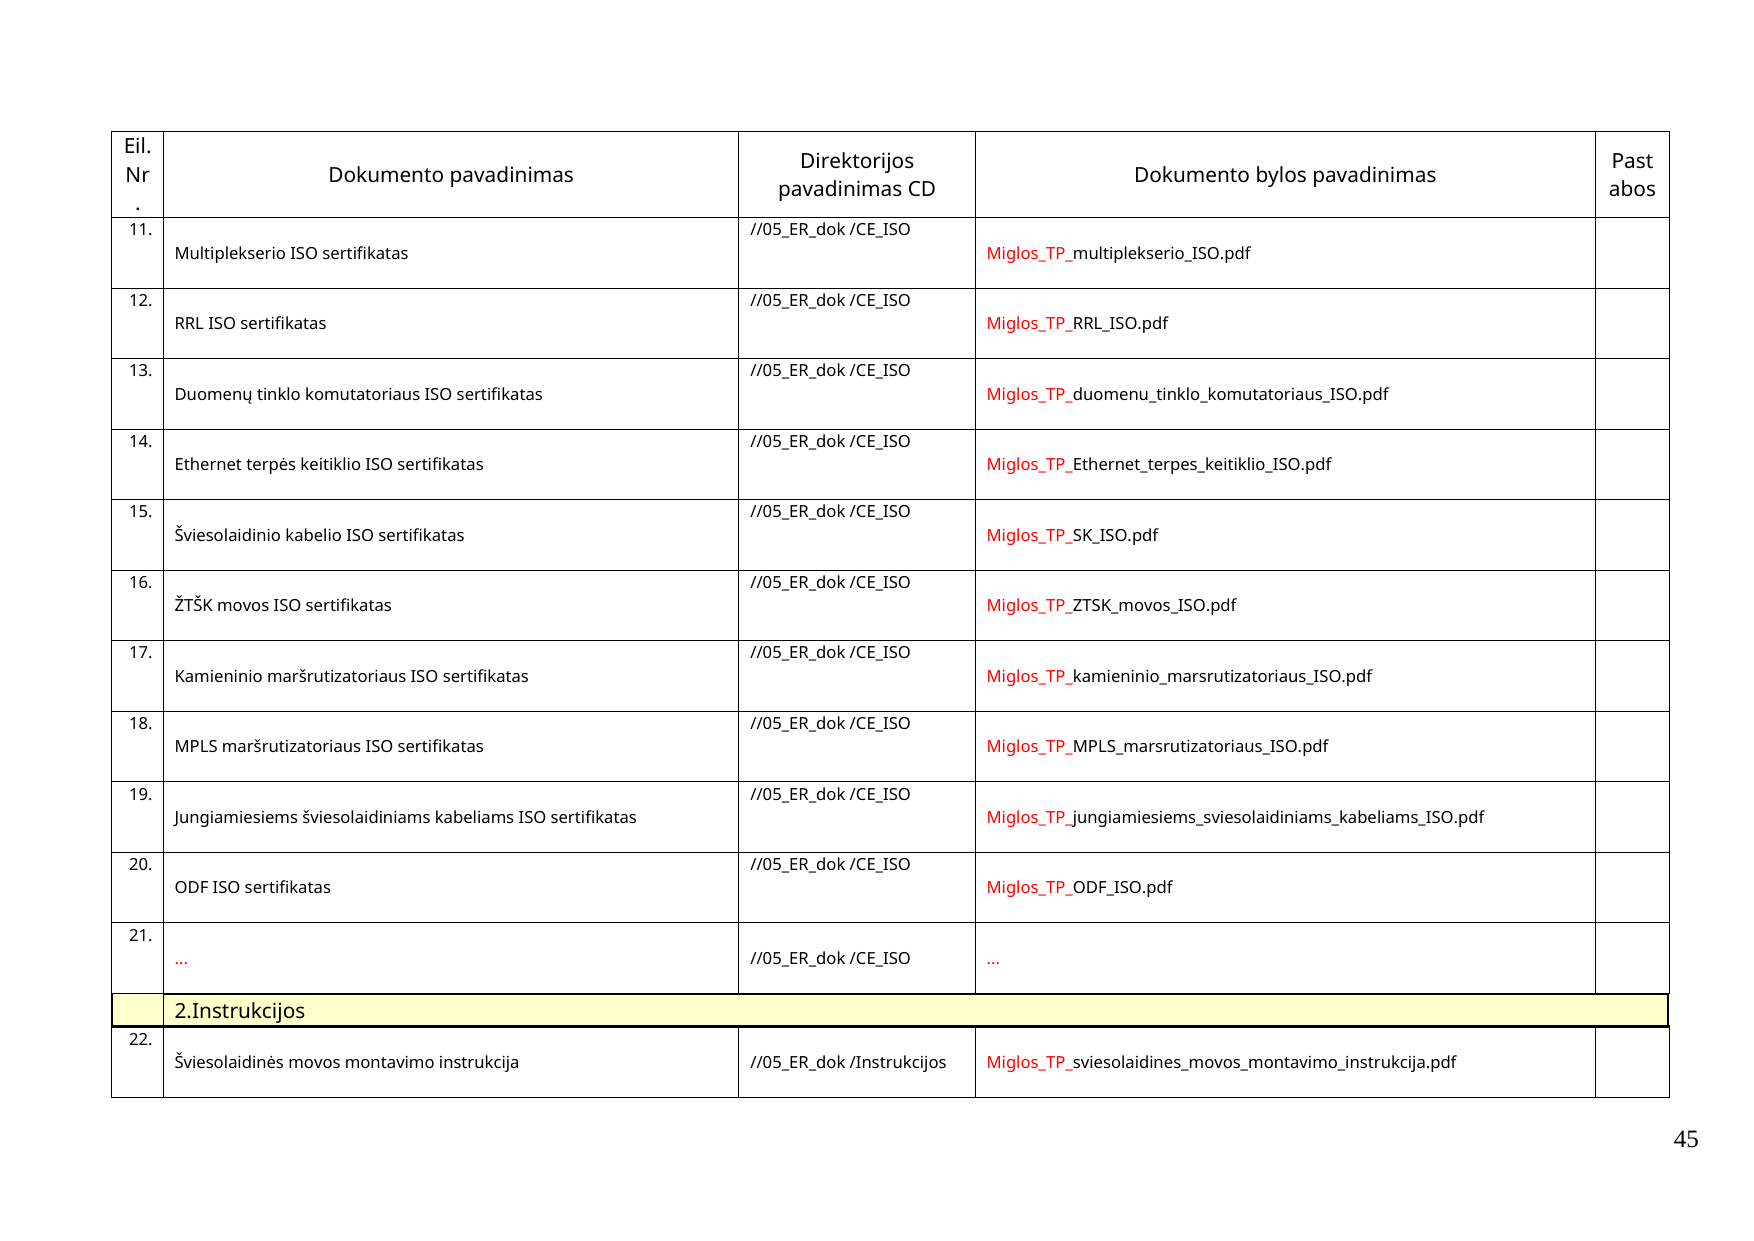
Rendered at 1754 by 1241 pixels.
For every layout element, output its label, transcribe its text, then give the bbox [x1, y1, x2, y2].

table_cell [1596, 853, 1669, 922]
table_cell Kamieninio maršrutizatoriaus ISO sertifikatas [164, 641, 738, 711]
table_cell //05_ER_dok /CE_ISO [739, 923, 975, 993]
table_cell Miglos_TP_ZTSK_movos_ISO.pdf [976, 571, 1595, 640]
table_cell //05_ER_dok /CE_ISO [739, 289, 975, 358]
table_cell Miglos_TP_kamieninio_marsrutizatoriaus_ISO.pdf [976, 641, 1595, 711]
table_cell [1596, 430, 1669, 499]
table_cell //05_ER_dok /Instrukcijos [739, 1028, 975, 1097]
table_cell Jungiamiesiems šviesolaidiniams kabeliams ISO sertifikatas [164, 782, 738, 852]
table_cell Šviesolaidinės movos montavimo instrukcija [164, 1028, 738, 1097]
table_cell [112, 1028, 163, 1097]
table_cell Miglos_TP_duomenu_tinklo_komutatoriaus_ISO.pdf [976, 359, 1595, 428]
table_cell [112, 430, 163, 499]
table_cell [1596, 923, 1669, 993]
table_cell [1596, 500, 1669, 569]
table_cell //05_ER_dok /CE_ISO [739, 359, 975, 428]
table_cell //05_ER_dok /CE_ISO [739, 641, 975, 711]
table_cell [1596, 641, 1669, 711]
table_cell Šviesolaidinio kabelio ISO sertifikatas [164, 500, 738, 569]
table_cell //05_ER_dok /CE_ISO [739, 500, 975, 569]
table_cell ... [976, 923, 1595, 993]
table_cell 2.Instrukcijos [164, 995, 1667, 1025]
table_cell [112, 641, 163, 711]
table_cell ŽTŠK movos ISO sertifikatas [164, 571, 738, 640]
table_cell Duomenų tinklo komutatoriaus ISO sertifikatas [164, 359, 738, 428]
table_cell [112, 218, 163, 287]
table_cell //05_ER_dok /CE_ISO [739, 218, 975, 287]
table_cell Multiplekserio ISO sertifikatas [164, 218, 738, 287]
table_cell [113, 994, 163, 1025]
table_cell [112, 712, 163, 781]
table_cell Miglos_TP_jungiamiesiems_sviesolaidiniams_kabeliams_ISO.pdf [976, 782, 1595, 852]
table_cell RRL ISO sertifikatas [164, 289, 738, 358]
table_cell Ethernet terpės keitiklio ISO sertifikatas [164, 430, 738, 499]
table_cell ... [164, 923, 738, 993]
table_cell Miglos_TP_Ethernet_terpes_keitiklio_ISO.pdf [976, 430, 1595, 499]
table_cell //05_ER_dok /CE_ISO [739, 782, 975, 852]
table_cell [112, 571, 163, 640]
table_header Dokumento pavadinimas [164, 132, 738, 217]
table_cell [112, 289, 163, 358]
table_cell ODF ISO sertifikatas [164, 853, 738, 922]
table_cell [1596, 712, 1669, 781]
table_cell [112, 923, 163, 993]
table_header Pastabos [1596, 132, 1669, 217]
table_header Direktorijos pavadinimas CD [739, 132, 975, 217]
table_cell Miglos_TP_multiplekserio_ISO.pdf [976, 218, 1595, 287]
table_cell [112, 782, 163, 852]
table_cell Miglos_TP_SK_ISO.pdf [976, 500, 1595, 569]
table_cell [1596, 289, 1669, 358]
table_cell Miglos_TP_sviesolaidines_movos_montavimo_instrukcija.pdf [976, 1028, 1595, 1097]
table_cell [1596, 782, 1669, 852]
table_cell Miglos_TP_MPLS_marsrutizatoriaus_ISO.pdf [976, 712, 1595, 781]
table_cell MPLS maršrutizatoriaus ISO sertifikatas [164, 712, 738, 781]
table_cell Miglos_TP_ODF_ISO.pdf [976, 853, 1595, 922]
table_cell //05_ER_dok /CE_ISO [739, 571, 975, 640]
table_cell [1596, 218, 1669, 287]
table_cell //05_ER_dok /CE_ISO [739, 853, 975, 922]
table_cell [1596, 571, 1669, 640]
table_cell [112, 359, 163, 428]
table_cell [112, 853, 163, 922]
table_cell [1596, 359, 1669, 428]
table_cell Miglos_TP_RRL_ISO.pdf [976, 289, 1595, 358]
table_cell //05_ER_dok /CE_ISO [739, 712, 975, 781]
table_header Eil. Nr. [112, 132, 163, 217]
table_cell //05_ER_dok /CE_ISO [739, 430, 975, 499]
table_cell [1596, 1028, 1669, 1097]
table_header Dokumento bylos pavadinimas [976, 132, 1595, 217]
table_cell [112, 500, 163, 569]
